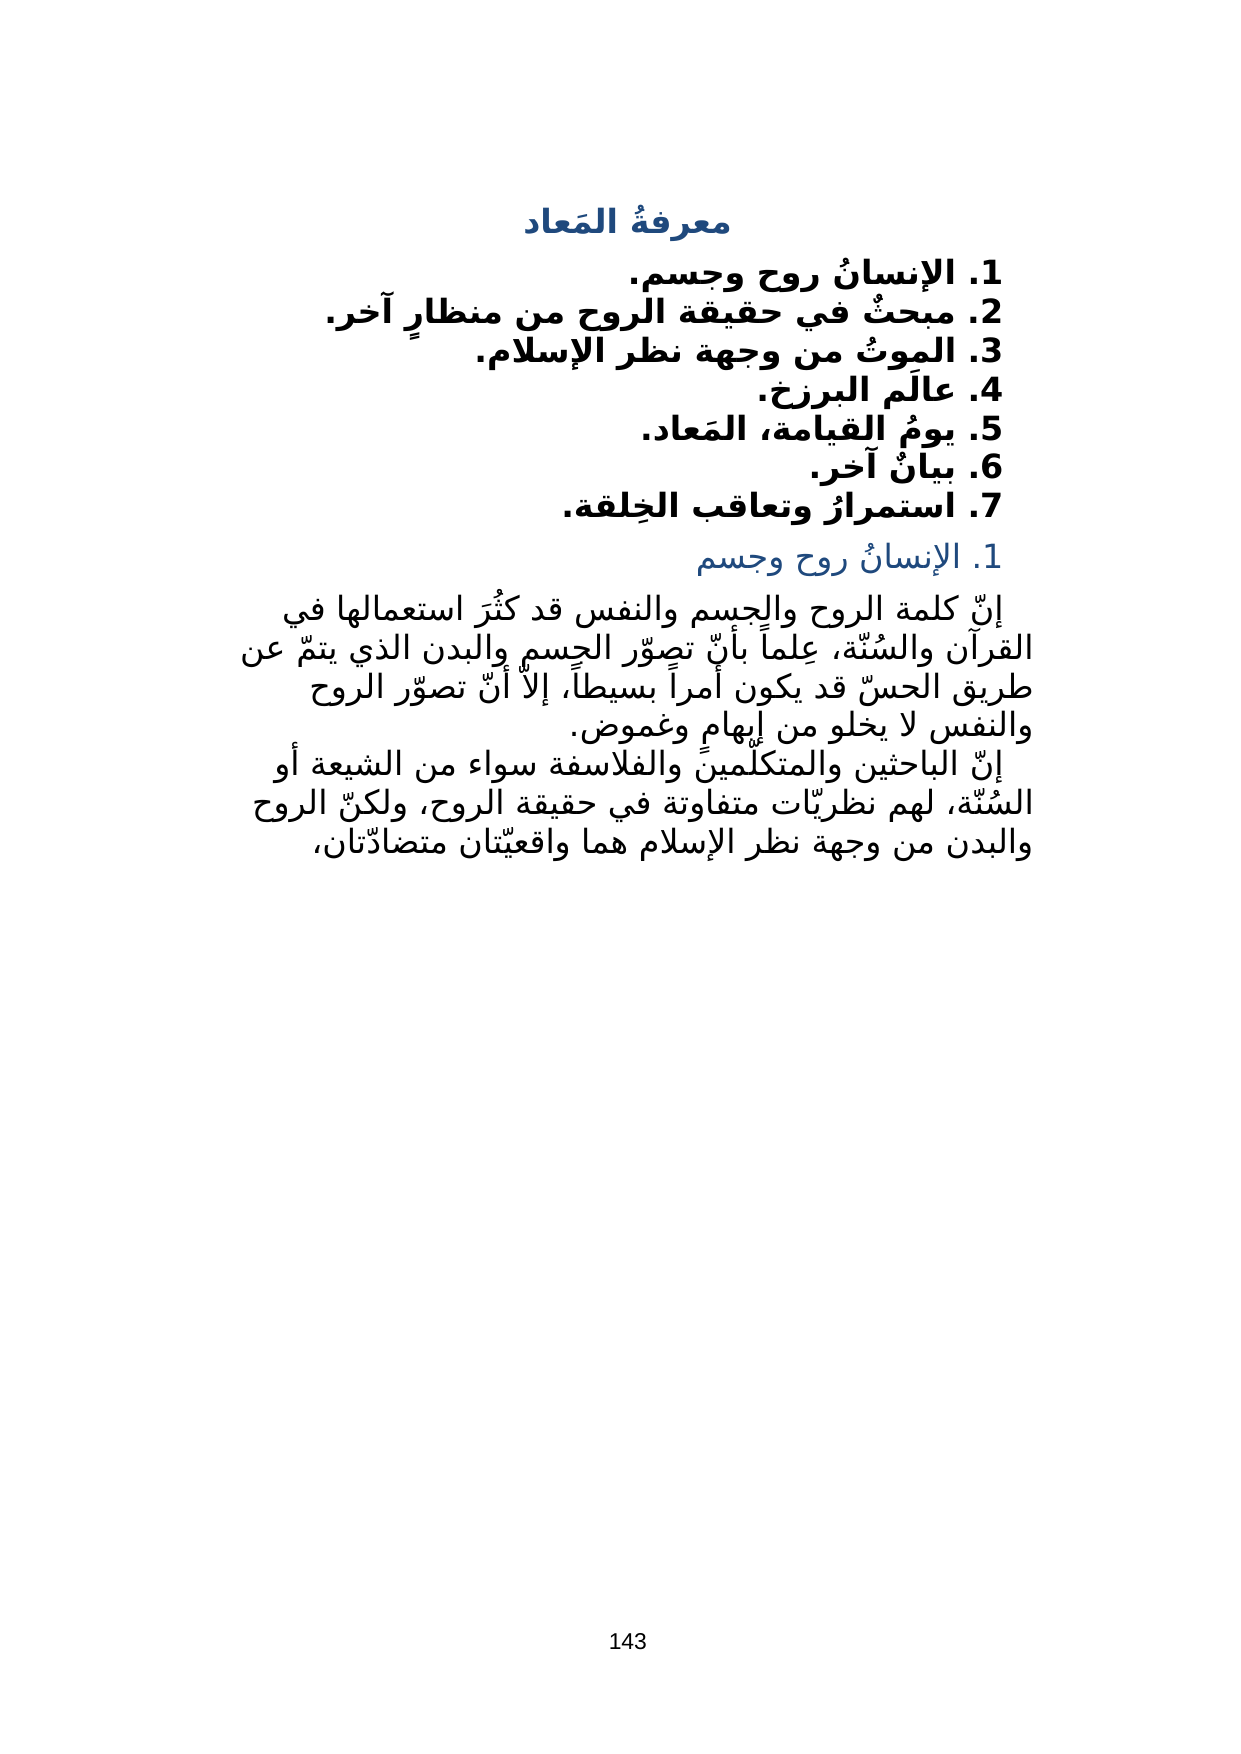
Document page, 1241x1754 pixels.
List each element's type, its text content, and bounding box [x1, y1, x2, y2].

text 1. الإنسانُ روح وجسم. [222, 253, 1033, 292]
subtitle 1. الإنسانُ روح وجسم [222, 538, 1033, 577]
text 4. عالَم البرزخ. [222, 370, 1033, 409]
text 7. استمرارُ وتعاقب الخِلقة. [222, 487, 1033, 526]
text 3. الموتُ من وجهة نظر الإسلام. [222, 331, 1033, 370]
text 6. بيانٌ آخر. [222, 448, 1033, 487]
text إنّ الباحثين والمتكلّمين والفلاسفة سواء من الشيعة أو السُنّة، لهم نظريّات متفاوتة في حقيقة الروح، ولكنّ الروح والبدن من وجهة نظر الإسلام هما واقعيّتان متضادّتان، [222, 745, 1033, 861]
text 5. يومُ القيامة، المَعاد. [222, 409, 1033, 448]
text إنّ كلمة الروح والجسم والنفس قد كثُرَ استعمالها في القرآن والسُنّة، عِلماً بأنّ تصوّر الجسم والبدن الذي يتمّ عن طريق الحسّ قد يكون أمراً بسيطاً، إلاّ أنّ تصوّر الروح والنفس لا يخلو من إبهامٍ وغموض. [222, 589, 1033, 745]
text 2. مبحثٌ في حقيقة الروح من منظارٍ آخر. [222, 292, 1033, 331]
subtitle معرفةُ المَعاد [222, 202, 1033, 241]
